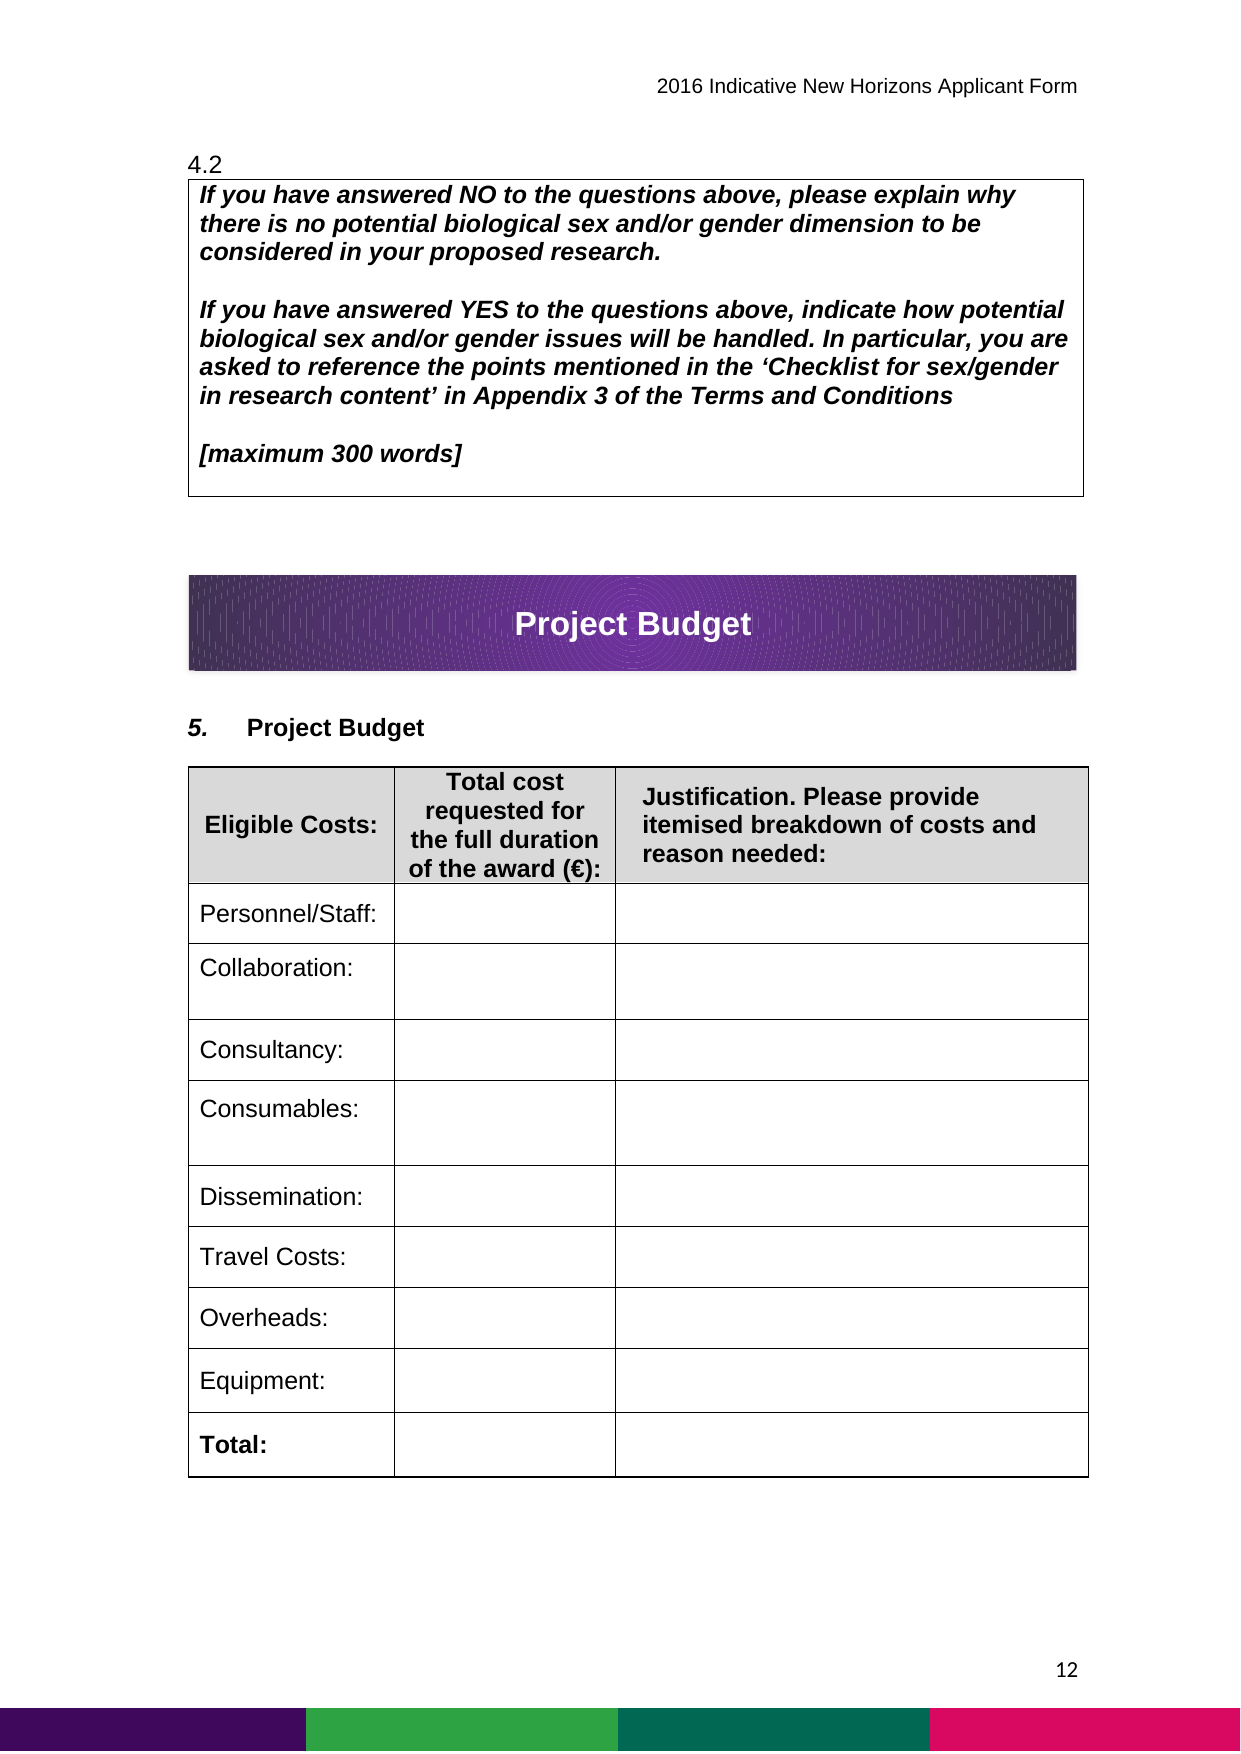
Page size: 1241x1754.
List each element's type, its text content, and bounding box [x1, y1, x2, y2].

table_cell [616, 1081, 1088, 1165]
table_cell [616, 1288, 1088, 1348]
table_cell [395, 1081, 615, 1165]
table_cell [616, 1227, 1088, 1287]
table_cell Overheads: [189, 1288, 394, 1348]
table_cell [616, 944, 1088, 1019]
table_cell [395, 1413, 615, 1476]
table_cell [395, 1227, 615, 1287]
table_header Eligible Costs: [189, 768, 394, 882]
text 4.2 [187, 150, 1078, 179]
table_cell Consumables: [189, 1081, 394, 1165]
table_cell [616, 1166, 1088, 1226]
table_cell [395, 1349, 615, 1412]
table_cell Personnel/Staff: [189, 884, 394, 943]
table_cell Equipment: [189, 1349, 394, 1412]
table_header If you have answered NO to the questions above, please explain why there is no potential biological sex and/or gender dimension to be considered in your proposed research. If you have answered YES to the questions above, indicate how potential biological sex and/or gender issues will be handled. In particular, you are asked to reference the points mentioned in the ‘Checklist for sex/gender in research content’ in Appendix 3 of the Terms and Conditions [maximum 300 words] [189, 180, 1083, 496]
table_cell [616, 1413, 1088, 1476]
table_cell Travel Costs: [189, 1227, 394, 1287]
table_cell [395, 944, 615, 1019]
table_header Justification. Please provide itemised breakdown of costs and reason needed: [616, 768, 1088, 882]
table_cell [616, 884, 1088, 943]
table_cell Consultancy: [189, 1020, 394, 1080]
list Project Budget [187, 712, 1078, 741]
table_cell Dissemination: [189, 1166, 394, 1226]
table_cell [616, 1020, 1088, 1080]
table_cell Total: [189, 1413, 394, 1476]
table_cell [395, 1166, 615, 1226]
table_header Total cost requested for the full duration of the award (€): [395, 768, 615, 882]
table_cell [395, 1288, 615, 1348]
table_cell [395, 1020, 615, 1080]
table_cell [616, 1349, 1088, 1412]
table_cell Collaboration: [189, 944, 394, 1019]
table_cell [395, 884, 615, 943]
